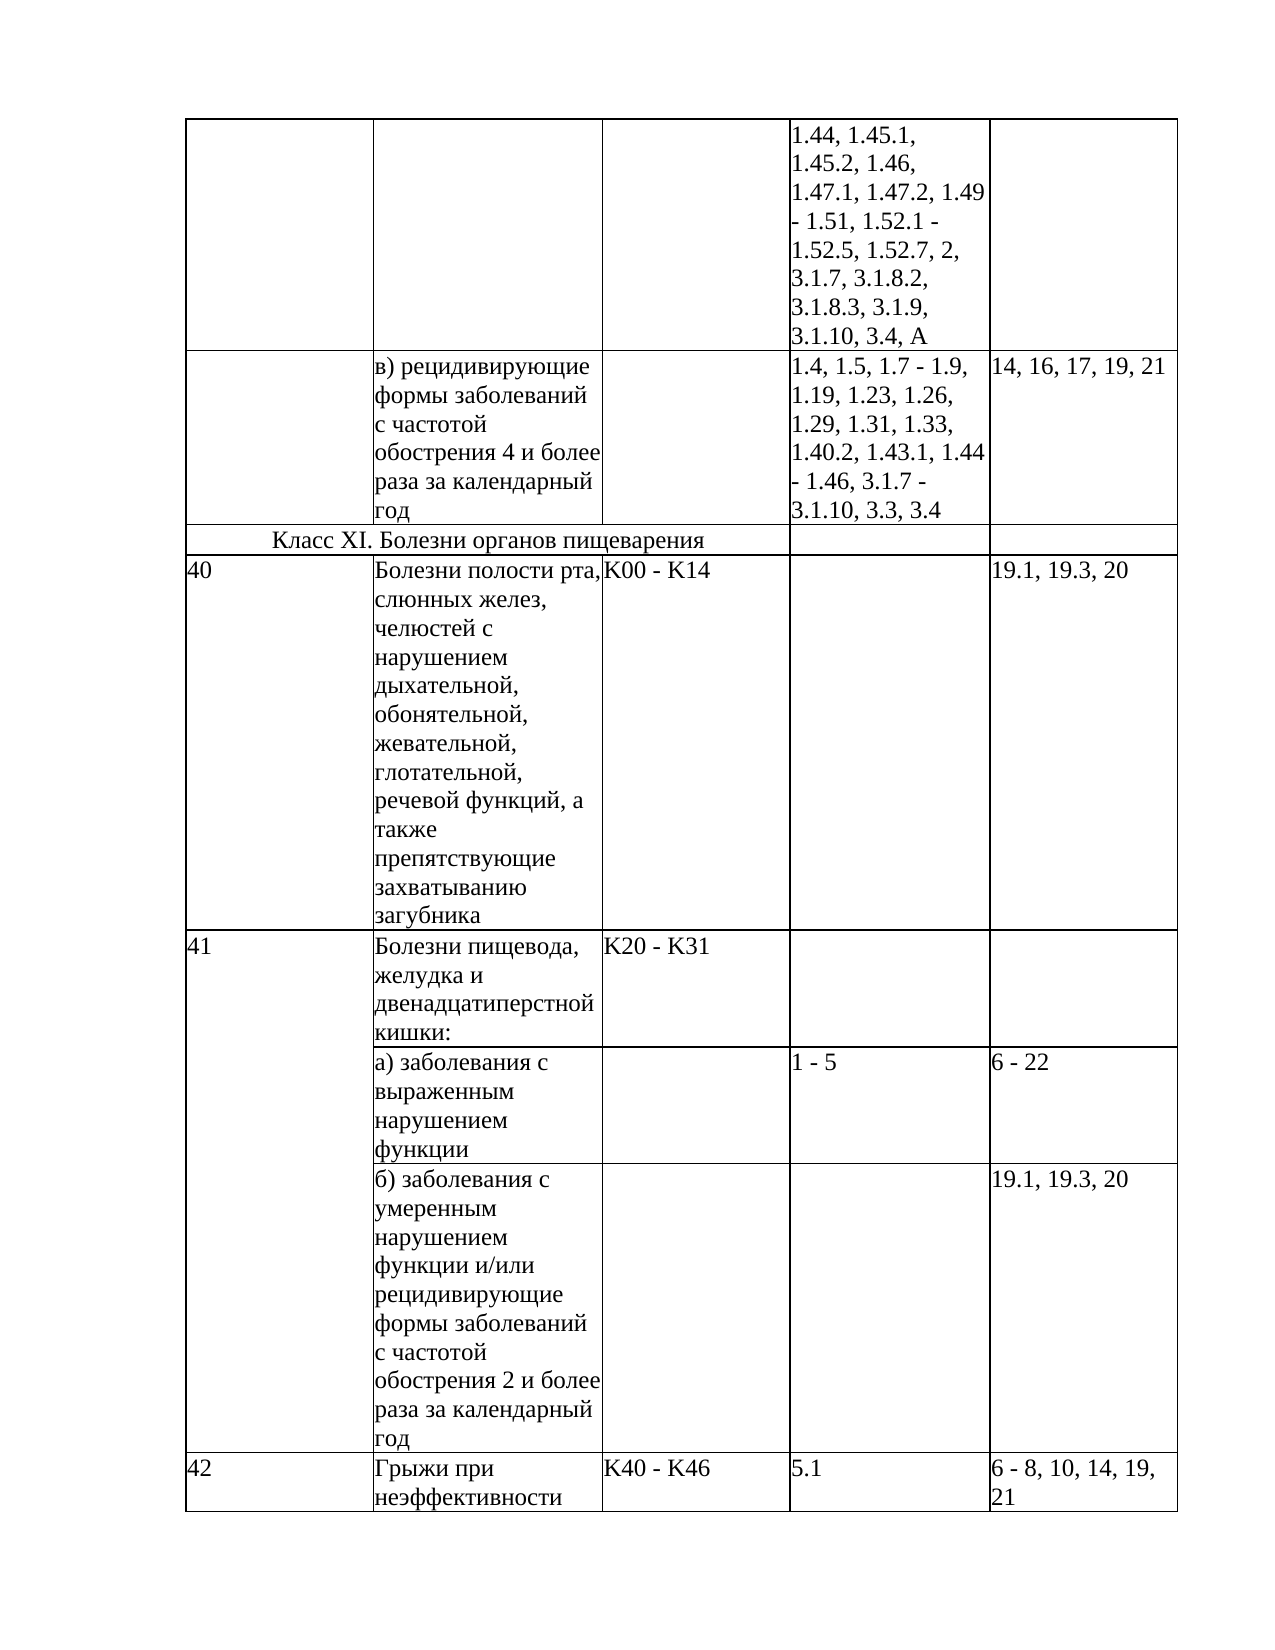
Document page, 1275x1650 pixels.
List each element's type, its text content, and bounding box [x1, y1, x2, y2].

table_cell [374, 1453, 602, 1511]
table_cell в) рецидивирующие формы заболеваний с частотой обострения 4 и более раза за календарный год [374, 351, 602, 524]
table_cell [791, 931, 989, 1046]
table_cell [991, 931, 1177, 1046]
table_cell [791, 525, 989, 554]
table_cell [603, 120, 789, 350]
table_cell [791, 556, 989, 929]
table_cell [791, 1164, 989, 1452]
table_cell 19.1, 19.3, 20 [991, 556, 1177, 929]
table_cell 19.1, 19.3, 20 [991, 1164, 1177, 1452]
table_cell Болезни полости рта, слюнных желез, челюстей с нарушением дыхательной, обонятельной, жевательной, глотательной, речевой функций, а также препятствующие захватыванию загубника [374, 556, 602, 929]
table_cell [603, 1164, 789, 1452]
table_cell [991, 1453, 1177, 1511]
table_cell а) заболевания с выраженным нарушением функции [374, 1048, 602, 1162]
table_cell K20 - K31 [603, 931, 789, 1046]
table_cell K40 - K46 [603, 1453, 789, 1511]
table_cell б) заболевания с умеренным нарушением функции и/или рецидивирующие формы заболеваний с частотой обострения 2 и более раза за календарный год [374, 1164, 602, 1452]
table_cell K00 - K14 [603, 556, 789, 929]
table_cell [791, 120, 989, 350]
table_cell 42 [187, 1453, 373, 1511]
table_cell 1.4, 1.5, 1.7 - 1.9, 1.19, 1.23, 1.26, 1.29, 1.31, 1.33, 1.40.2, 1.43.1, 1.44 - 1.46, 3.1.7 - 3.1.10, 3.3, 3.4 [791, 351, 989, 524]
table_cell [603, 1048, 789, 1162]
table_cell 5.1 [791, 1453, 989, 1511]
table_cell [603, 351, 789, 524]
table_cell [187, 351, 373, 524]
table_cell Болезни пищевода, желудка и двенадцатиперстной кишки: [374, 931, 602, 1046]
table_cell Класс XI. Болезни органов пищеварения [187, 525, 789, 554]
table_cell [991, 120, 1177, 350]
table_cell 1 - 5 [791, 1048, 989, 1162]
table_cell 40 [187, 556, 373, 929]
table_cell 41 [187, 931, 373, 1452]
table_cell 6 - 22 [991, 1048, 1177, 1162]
table_cell [991, 525, 1177, 554]
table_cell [374, 120, 602, 350]
table_cell 14, 16, 17, 19, 21 [991, 351, 1177, 524]
